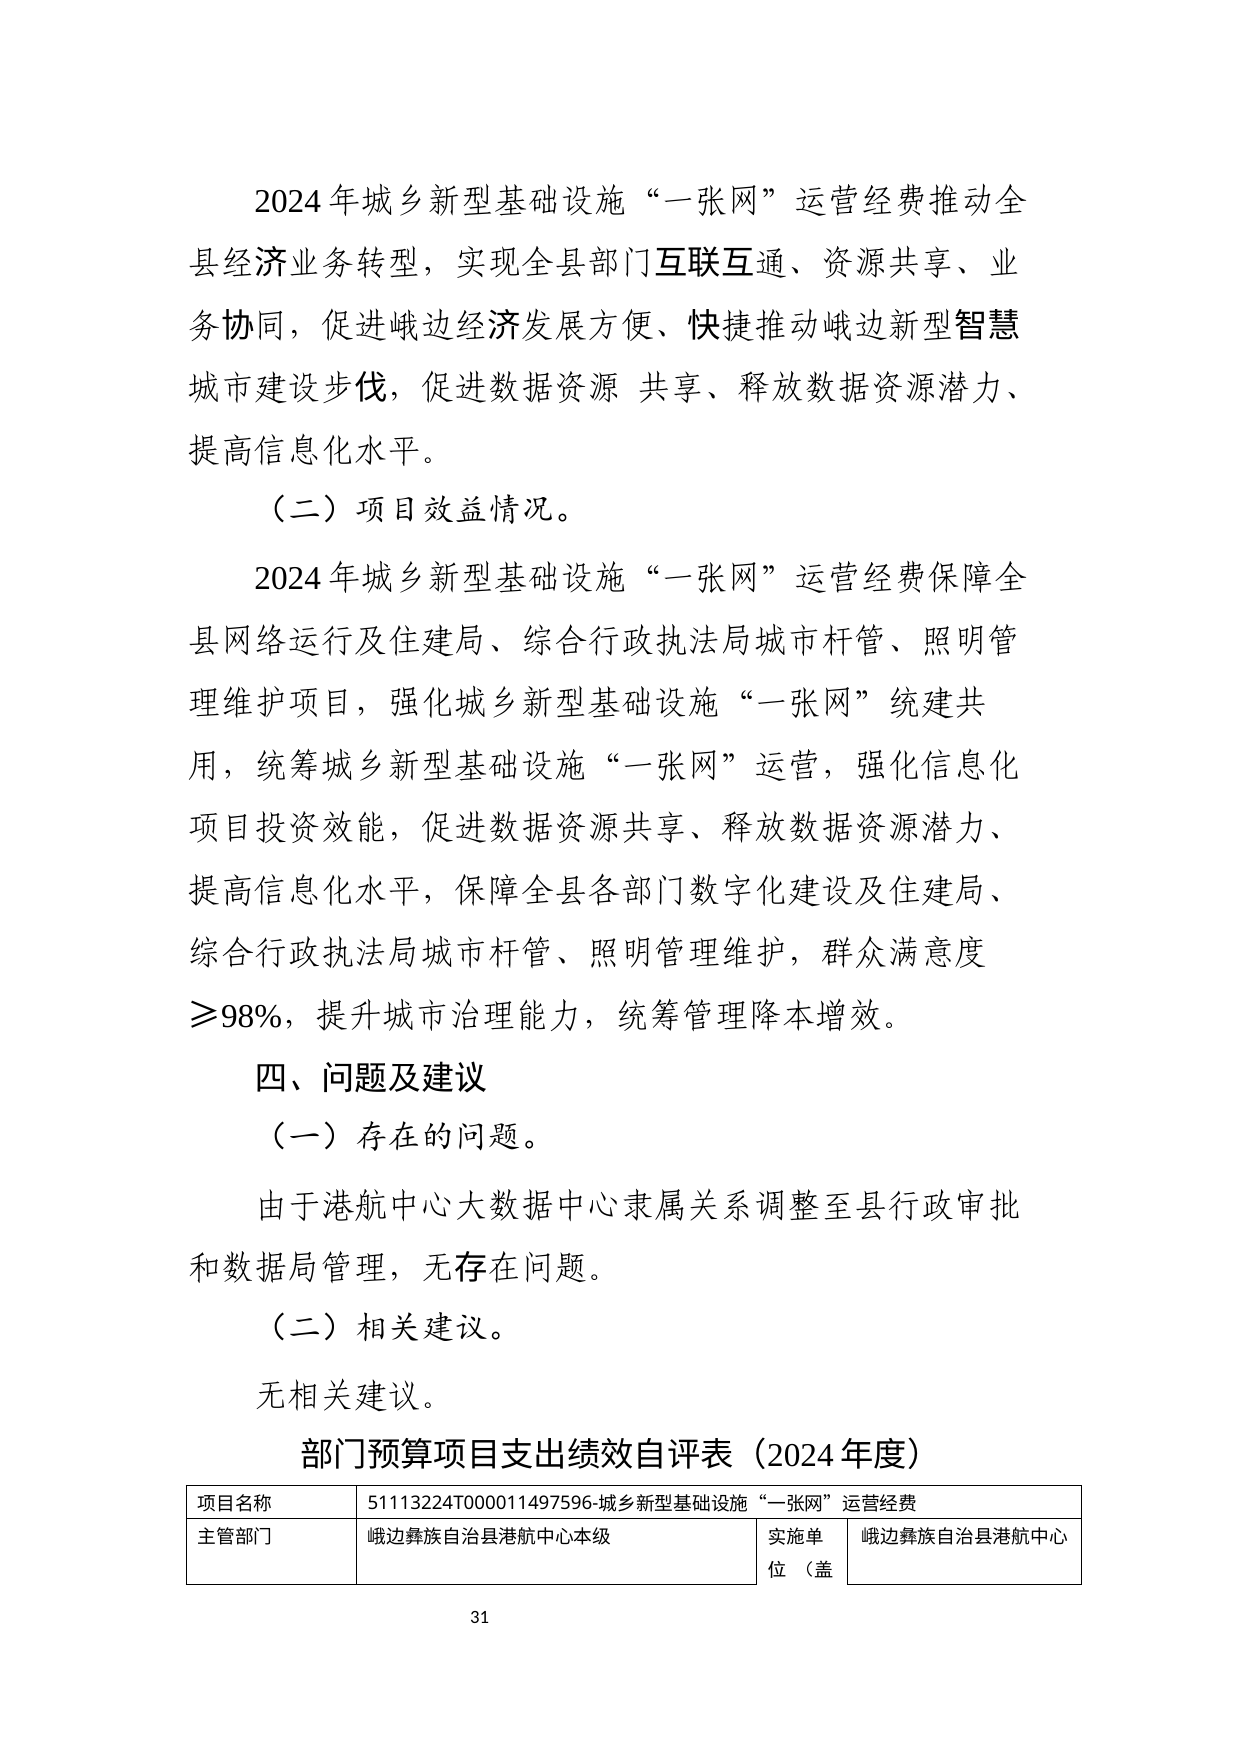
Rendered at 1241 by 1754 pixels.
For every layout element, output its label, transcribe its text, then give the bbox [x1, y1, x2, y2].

table_cell 实施单位 （盖章） [757, 1519, 847, 1584]
list 由于港航中心大数据中心隶属关系调整至县行政审批和数据局管理，无存在问题。 [187, 1167, 1053, 1292]
table_cell 峨边彝族自治县港航中心本级 [357, 1519, 756, 1584]
list （二）相关建议。 [187, 1292, 1053, 1357]
text 部门预算项目支出绩效自评表（2024年度） [187, 1420, 1053, 1485]
table_header 51113224T000011497596-城乡新型基础设施“一张网”运营经费 [357, 1486, 1081, 1518]
list 2024年城乡新型基础设施“一张网”运营经费保障全县网络运行及住建局、综合行政执法局城市杆管、照明管理维护项目，强化城乡新型基础设施“一张网”统建共用，统筹城乡新型基础设施“一张网”运营，强化信息化项目投资效能，促进数据资源共享、释放数据资源潜力、提高信息化水平，保障全县各部门数字化建设及住建局、综合行政执法局城市杆管、照明管理维护，群众满意度≥98%，提升城市治理能力，统筹管理降本增效。 [187, 539, 1053, 1039]
list （一）存在的问题。 [187, 1102, 1053, 1167]
list 无相关建议。 [187, 1357, 1053, 1420]
list （二）项目效益情况。 [187, 474, 1053, 539]
list 2024年城乡新型基础设施“一张网”运营经费推动全县经济业务转型，实现全县部门互联互通、资源共享、业务协同，促进峨边经济发展方便、快捷推动峨边新型智慧城市建设步伐，促进数据资源 共享、释放数据资源潜力、提高信息化水平。 [187, 162, 1053, 474]
text 四、问题及建议 [187, 1039, 1053, 1102]
table_cell 主管部门 [187, 1519, 356, 1584]
table_cell 峨边彝族自治县港航中心 [848, 1519, 1081, 1584]
table_header 项目名称 [187, 1486, 356, 1518]
